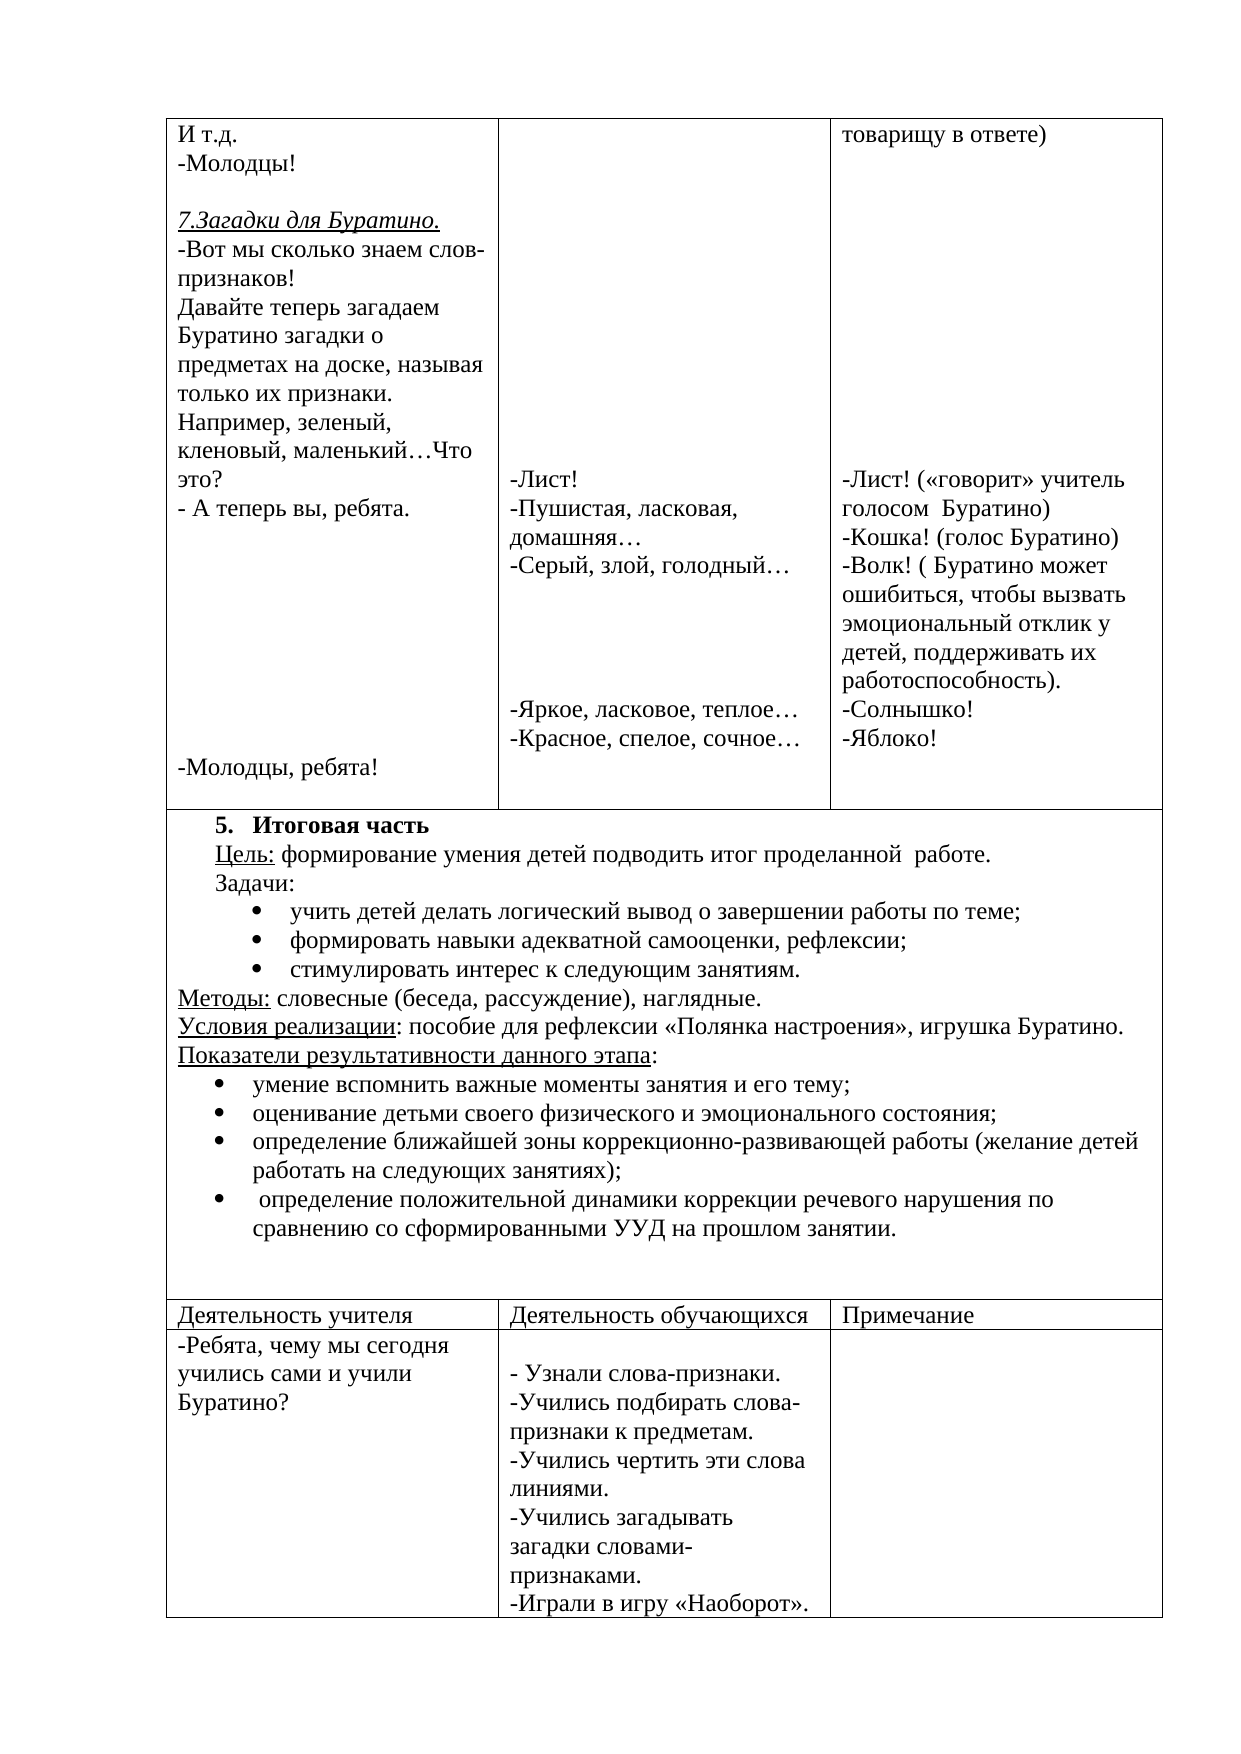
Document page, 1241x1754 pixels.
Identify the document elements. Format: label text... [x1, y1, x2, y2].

table_cell Примечание [831, 1300, 1162, 1329]
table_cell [167, 1330, 498, 1617]
table_cell Деятельность учителя [167, 1300, 498, 1329]
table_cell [499, 1330, 830, 1617]
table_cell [831, 1330, 1162, 1617]
table_cell Итоговая часть Цель: формирование умения детей подводить итог проделанной работе. Задачи: учить детей делать логический вывод о завершении работы по теме; формировать навыки адекватной самооценки, рефлексии; стимулировать интерес к следующим занятиям. Методы: словесные (беседа, рассуждение), наглядные. Условия реализации: пособие для рефлексии «Полянка настроения», игрушка Буратино. Показатели результативности данного этапа: умение вспомнить важные моменты занятия и его тему; оценивание детьми своего физического и эмоционального состояния; определение ближайшей зоны коррекционно-развивающей работы (желание детей работать на следующих занятиях); определение положительной динамики коррекции речевого нарушения по сравнению со сформированными УУД на прошлом занятии. [167, 810, 1162, 1299]
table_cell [499, 119, 830, 809]
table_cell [167, 119, 498, 809]
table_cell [831, 119, 1162, 809]
table_cell Деятельность обучающихся [499, 1300, 830, 1329]
